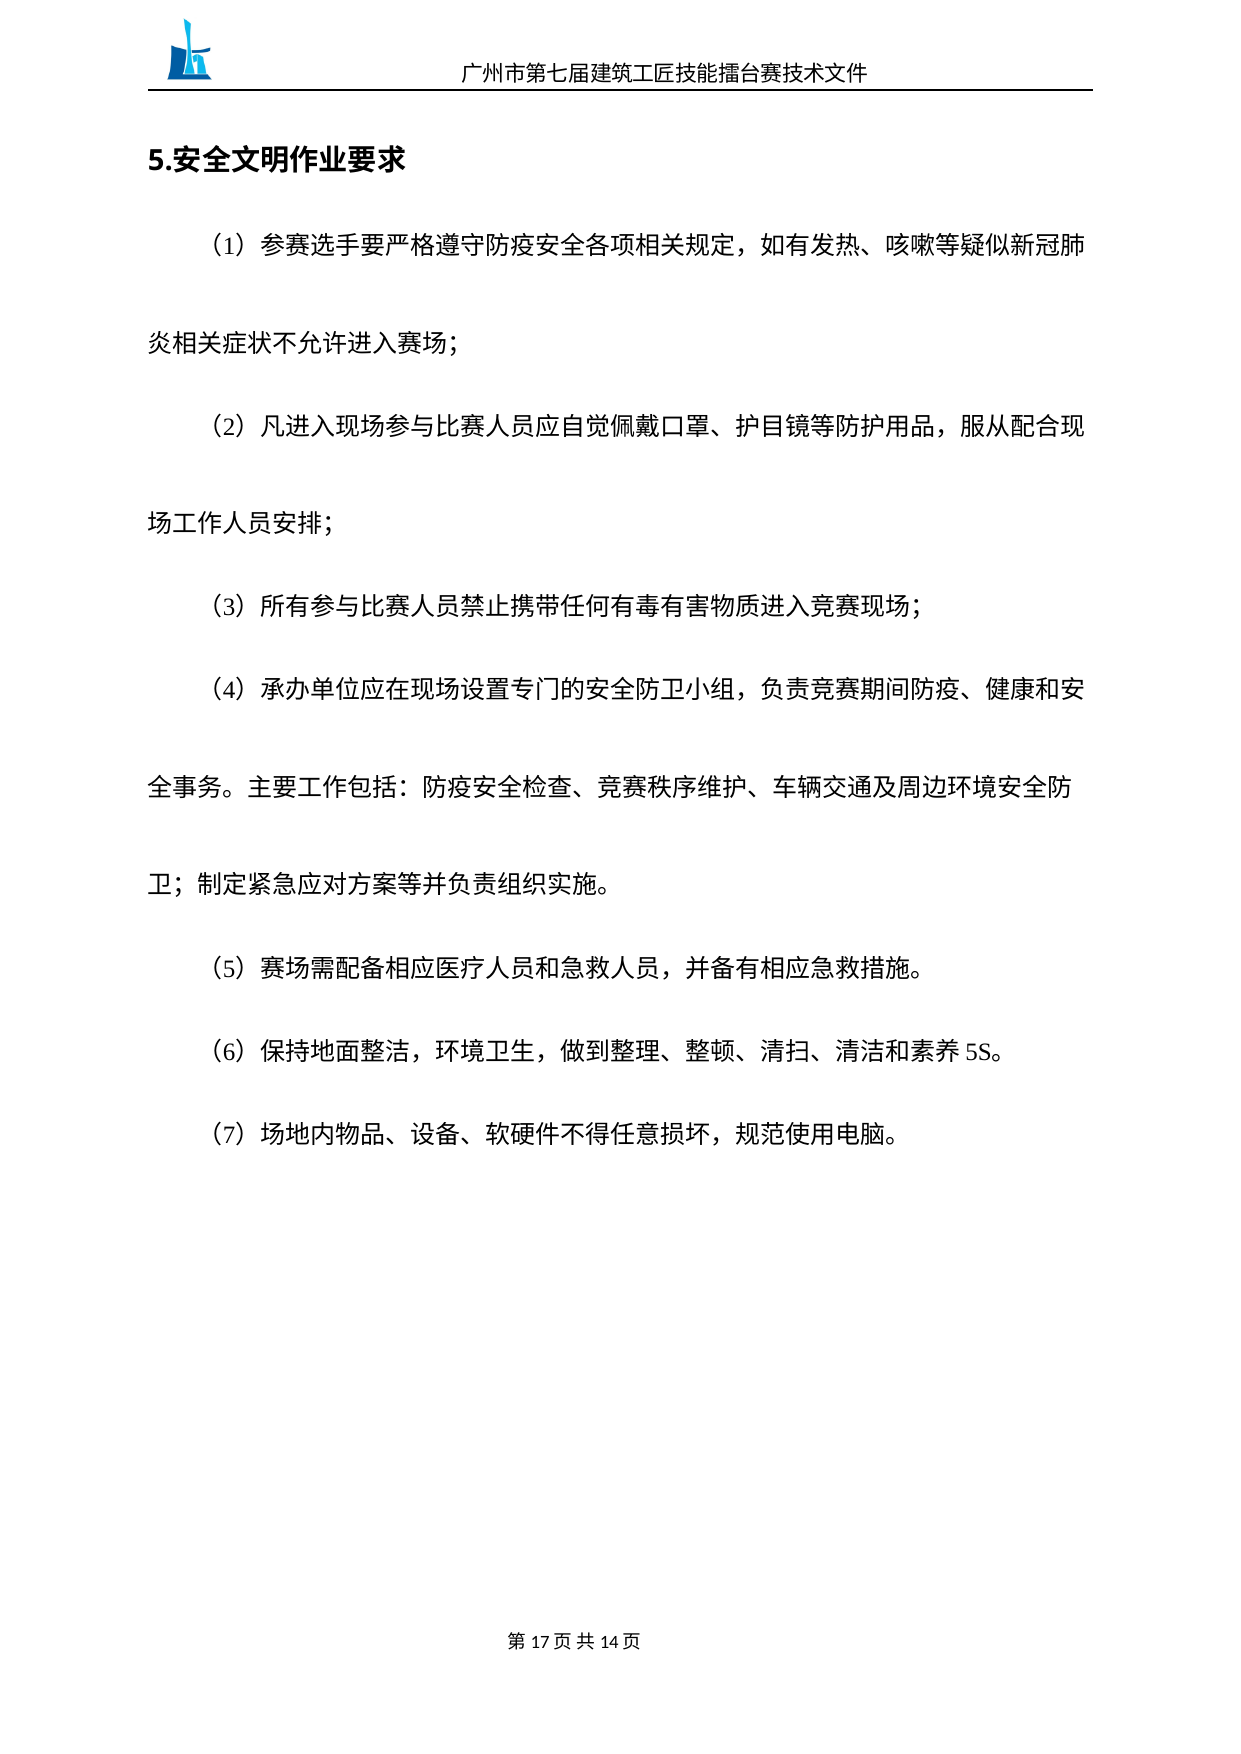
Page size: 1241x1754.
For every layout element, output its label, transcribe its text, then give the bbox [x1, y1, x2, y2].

subtitle 5.安全文明作业要求 [148, 125, 1093, 190]
text （7）场地内物品、设备、软硬件不得任意损坏，规范使用电脑。 [148, 1100, 1093, 1165]
text （1）参赛选手要严格遵守防疫安全各项相关规定，如有发热、咳嗽等疑似新冠肺炎相关症状不允许进入赛场； [148, 211, 1093, 374]
text （6）保持地面整洁，环境卫生，做到整理、整顿、清扫、清洁和素养5S。 [148, 1017, 1093, 1082]
text （3）所有参与比赛人员禁止携带任何有毒有害物质进入竞赛现场； [148, 572, 1093, 637]
picture [166, 17, 213, 81]
text （2）凡进入现场参与比赛人员应自觉佩戴口罩、护目镜等防护用品，服从配合现场工作人员安排； [148, 392, 1093, 554]
text （5）赛场需配备相应医疗人员和急救人员，并备有相应急救措施。 [148, 934, 1093, 999]
text （4）承办单位应在现场设置专门的安全防卫小组，负责竞赛期间防疫、健康和安全事务。主要工作包括：防疫安全检查、竞赛秩序维护、车辆交通及周边环境安全防卫；制定紧急应对方案等并负责组织实施。 [148, 656, 1093, 916]
